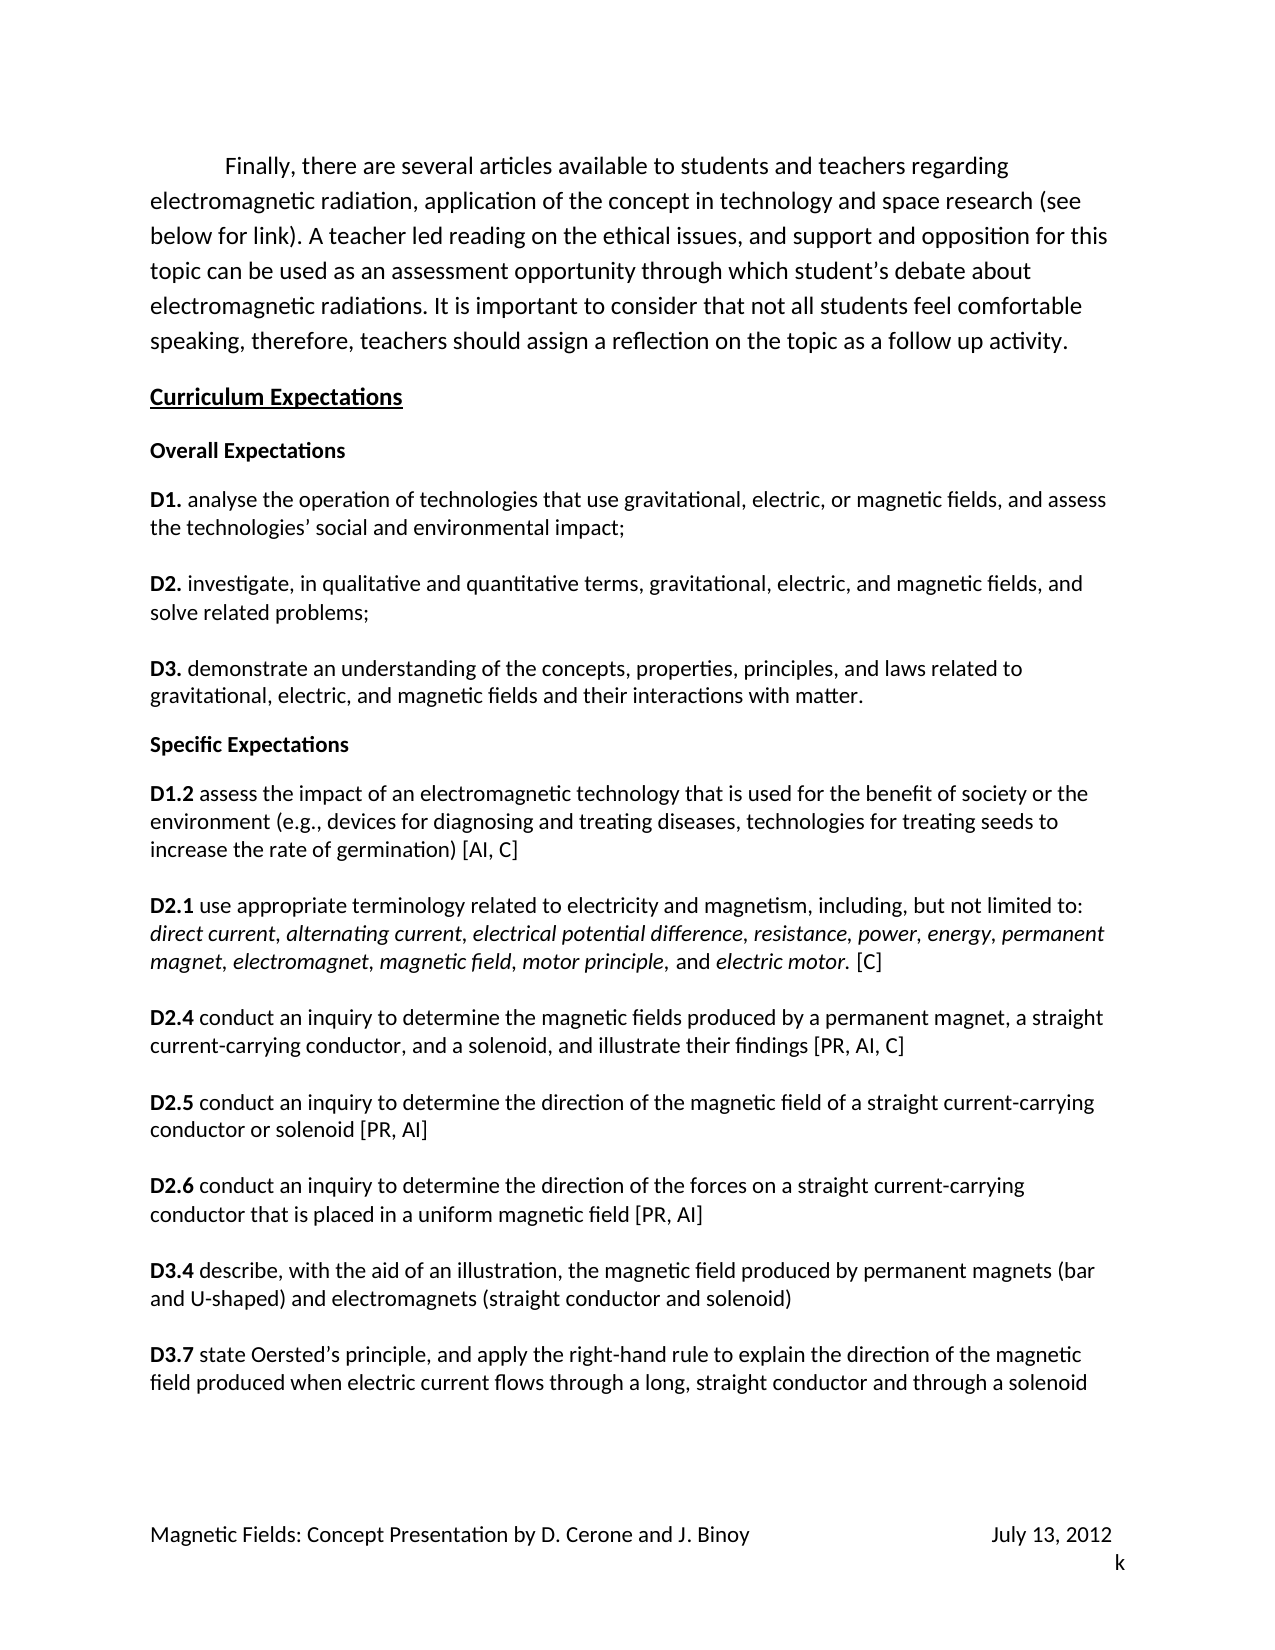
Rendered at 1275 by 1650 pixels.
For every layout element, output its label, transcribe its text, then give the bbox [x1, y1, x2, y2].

text Overall Expectations [150, 437, 1125, 465]
text D2.5 conduct an inquiry to determine the direction of the magnetic field of a straight current-carrying conductor or solenoid [PR, AI] [150, 1088, 1125, 1144]
text D1.2 assess the impact of an electromagnetic technology that is used for the benefit of society or the environment (e.g., devices for diagnosing and treating diseases, technologies for treating seeds to increase the rate of germination) [AI, C] [150, 779, 1125, 863]
text D3.4 describe, with the aid of an illustration, the magnetic field produced by permanent magnets (bar and U-shaped) and electromagnets (straight conductor and solenoid) [150, 1256, 1125, 1312]
text Finally, there are several articles available to students and teachers regarding electromagnetic radiation, application of the concept in technology and space research (see below for link). A teacher led reading on the ethical issues, and support and opposition for this topic can be used as an assessment opportunity through which student’s debate about electromagnetic radiations. It is important to consider that not all students feel comfortable speaking, therefore, teachers should assign a reflection on the topic as a follow up activity. [150, 150, 1125, 356]
text D3.7 state Oersted’s principle, and apply the right-hand rule to explain the direction of the magnetic field produced when electric current flows through a long, straight conductor and through a solenoid [150, 1340, 1125, 1396]
text gravitational, electric, and magnetic fields and their interactions with matter. [150, 682, 1125, 710]
text D3. demonstrate an understanding of the concepts, properties, principles, and laws related to [150, 654, 1125, 682]
text D2.6 conduct an inquiry to determine the direction of the forces on a straight current-carrying conductor that is placed in a uniform magnetic field [PR, AI] [150, 1172, 1125, 1228]
text D2.4 conduct an inquiry to determine the magnetic fields produced by a permanent magnet, a straight current-carrying conductor, and a solenoid, and illustrate their findings [PR, AI, C] [150, 1003, 1125, 1059]
text D1. analyse the operation of technologies that use gravitational, electric, or magnetic fields, and assess [150, 486, 1125, 513]
text D2. investigate, in qualitative and quantitative terms, gravitational, electric, and magnetic fields, and [150, 569, 1125, 598]
text solve related problems; [150, 598, 1125, 626]
text the technologies’ social and environmental impact; [150, 513, 1125, 542]
text Specific Expectations [150, 731, 1125, 758]
text Curriculum Expectations [150, 381, 1125, 411]
text D2.1 use appropriate terminology related to electricity and magnetism, including, but not limited to: direct current, alternating current, electrical potential difference, resistance, power, energy, permanent magnet, electromagnet, magnetic field, motor principle, and electric motor. [C] [150, 891, 1125, 976]
